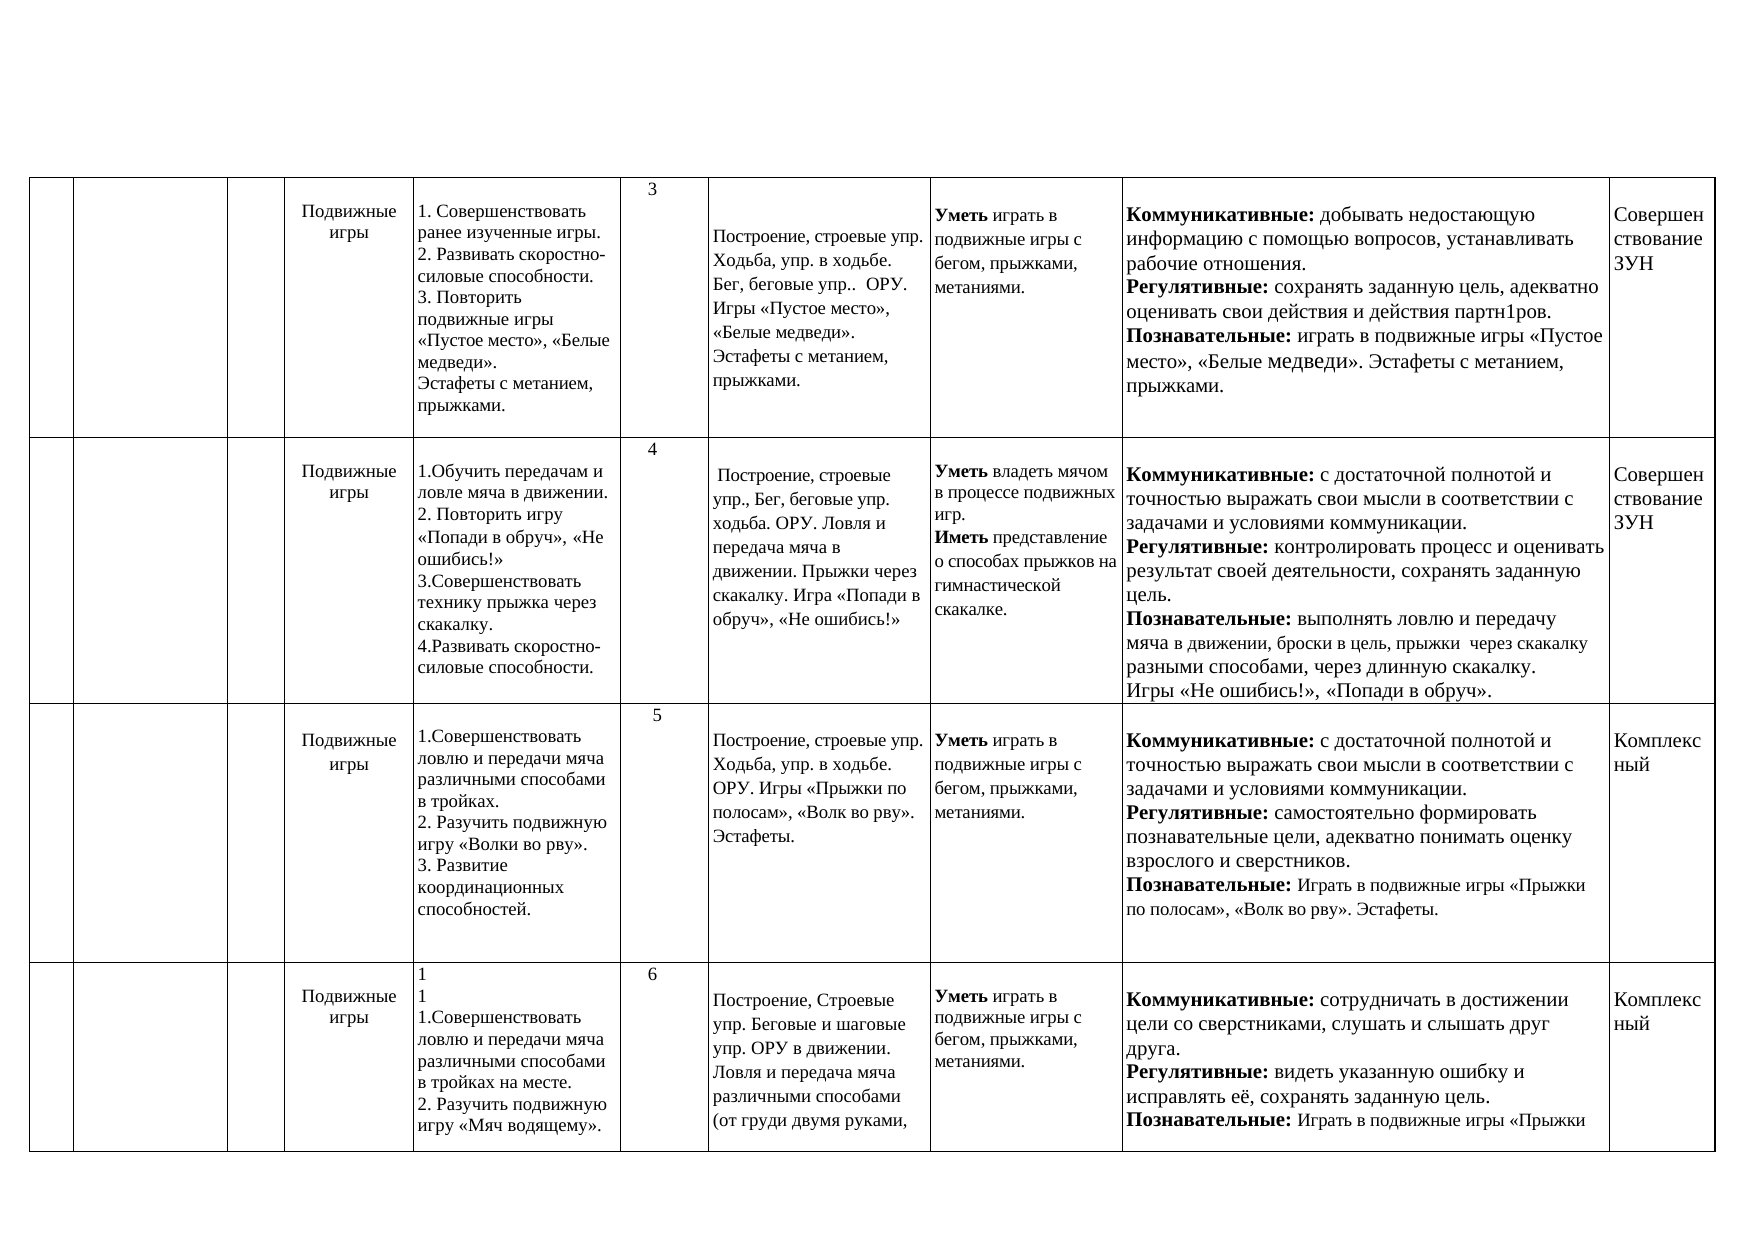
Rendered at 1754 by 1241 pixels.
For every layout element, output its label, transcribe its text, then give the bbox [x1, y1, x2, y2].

table_cell Коммуникативные: с достаточной полнотой и точностью выражать свои мысли в соответствии с задачами и условиями коммуникации. Регулятивные: контролировать процесс и оценивать результат своей деятельности, сохранять заданную цель. Познавательные: выполнять ловлю и передачу мяча в движении, броски в цель, прыжки через скакалку разными способами, через длинную скакалку. Игры «Не ошибись!», «Попади в обруч». [1123, 438, 1609, 702]
table_cell Подвижные игры [285, 704, 413, 962]
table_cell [931, 963, 1122, 1151]
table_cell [1610, 178, 1714, 437]
table_cell Построение, строевые упр., Бег, беговые упр. ходьба. ОРУ. Ловля и передача мяча в движении. Прыжки через скакалку. Игра «Попади в обруч», «Не ошибись!» [709, 438, 930, 702]
table_cell 4 [621, 438, 708, 702]
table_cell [1123, 963, 1609, 1151]
table_cell Подвижные игры [285, 438, 413, 702]
table_cell [228, 963, 284, 1151]
table_cell 1.Совершенствовать ловлю и передачи мяча различными способами в тройках. 2. Разучить подвижную игру «Волки во рву». 3. Развитие координационных способностей. [414, 704, 620, 962]
table_cell Уметь играть в подвижные игры с бегом, прыжками, метаниями. [931, 704, 1122, 962]
table_cell Подвижные игры [285, 178, 413, 437]
table_cell Построение, строевые упр. Ходьба, упр. в ходьбе. ОРУ. Игры «Прыжки по полосам», «Волк во рву». Эстафеты. [709, 704, 930, 962]
table_cell 1. Совершенствовать ранее изученные игры. 2. Развивать скоростно-силовые способности. 3. Повторить подвижные игры «Пустое место», «Белые медведи». Эстафеты с метанием, прыжками. [414, 178, 620, 437]
table_cell Совершенствование ЗУН [1610, 438, 1714, 702]
table_cell [228, 704, 284, 962]
table_cell [74, 704, 227, 962]
table_cell 5 [621, 704, 708, 962]
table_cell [414, 963, 620, 1151]
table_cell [931, 178, 1122, 437]
table_cell [74, 963, 227, 1151]
table_cell [30, 178, 73, 437]
table_cell [30, 438, 73, 702]
table_cell [74, 178, 227, 437]
table_cell Коммуникативные: с достаточной полнотой и точностью выражать свои мысли в соответствии с задачами и условиями коммуникации. Регулятивные: самостоятельно формировать познавательные цели, адекватно понимать оценку взрослого и сверстников. Познавательные: Играть в подвижные игры «Прыжки по полосам», «Волк во рву». Эстафеты. [1123, 704, 1609, 962]
table_cell [228, 178, 284, 437]
table_cell [228, 438, 284, 702]
table_cell [74, 438, 227, 702]
table_cell 3 [621, 178, 708, 437]
table_cell [30, 963, 73, 1151]
table_cell 6 [621, 963, 708, 1151]
table_cell Уметь владеть мячом в процессе подвижных игр. Иметь представление о способах прыжков на гимнастической скакалке. [931, 438, 1122, 702]
table_cell Комплексный [1610, 704, 1714, 962]
table_cell Коммуникативные: добывать недостающую информацию с помощью вопросов, устанавливать рабочие отношения. Регулятивные: сохранять заданную цель, адекватно оценивать свои действия и действия партн1ров. Познавательные: играть в подвижные игры «Пустое место», «Белые медведи». Эстафеты с метанием, прыжками. [1123, 178, 1609, 437]
table_cell Комплексный [1610, 963, 1714, 1151]
table_cell Подвижные игры [285, 963, 413, 1151]
table_cell 1.Обучить передачам и ловле мяча в движении. 2. Повторить игру «Попади в обруч», «Не ошибись!» 3.Совершенствовать технику прыжка через скакалку. 4.Развивать скоростно-силовые способности. [414, 438, 620, 702]
table_cell Построение, строевые упр. Ходьба, упр. в ходьбе. Бег, беговые упр.. ОРУ. Игры «Пустое место», «Белые медведи». Эстафеты с метанием, прыжками. [709, 178, 930, 437]
table_cell [30, 704, 73, 962]
